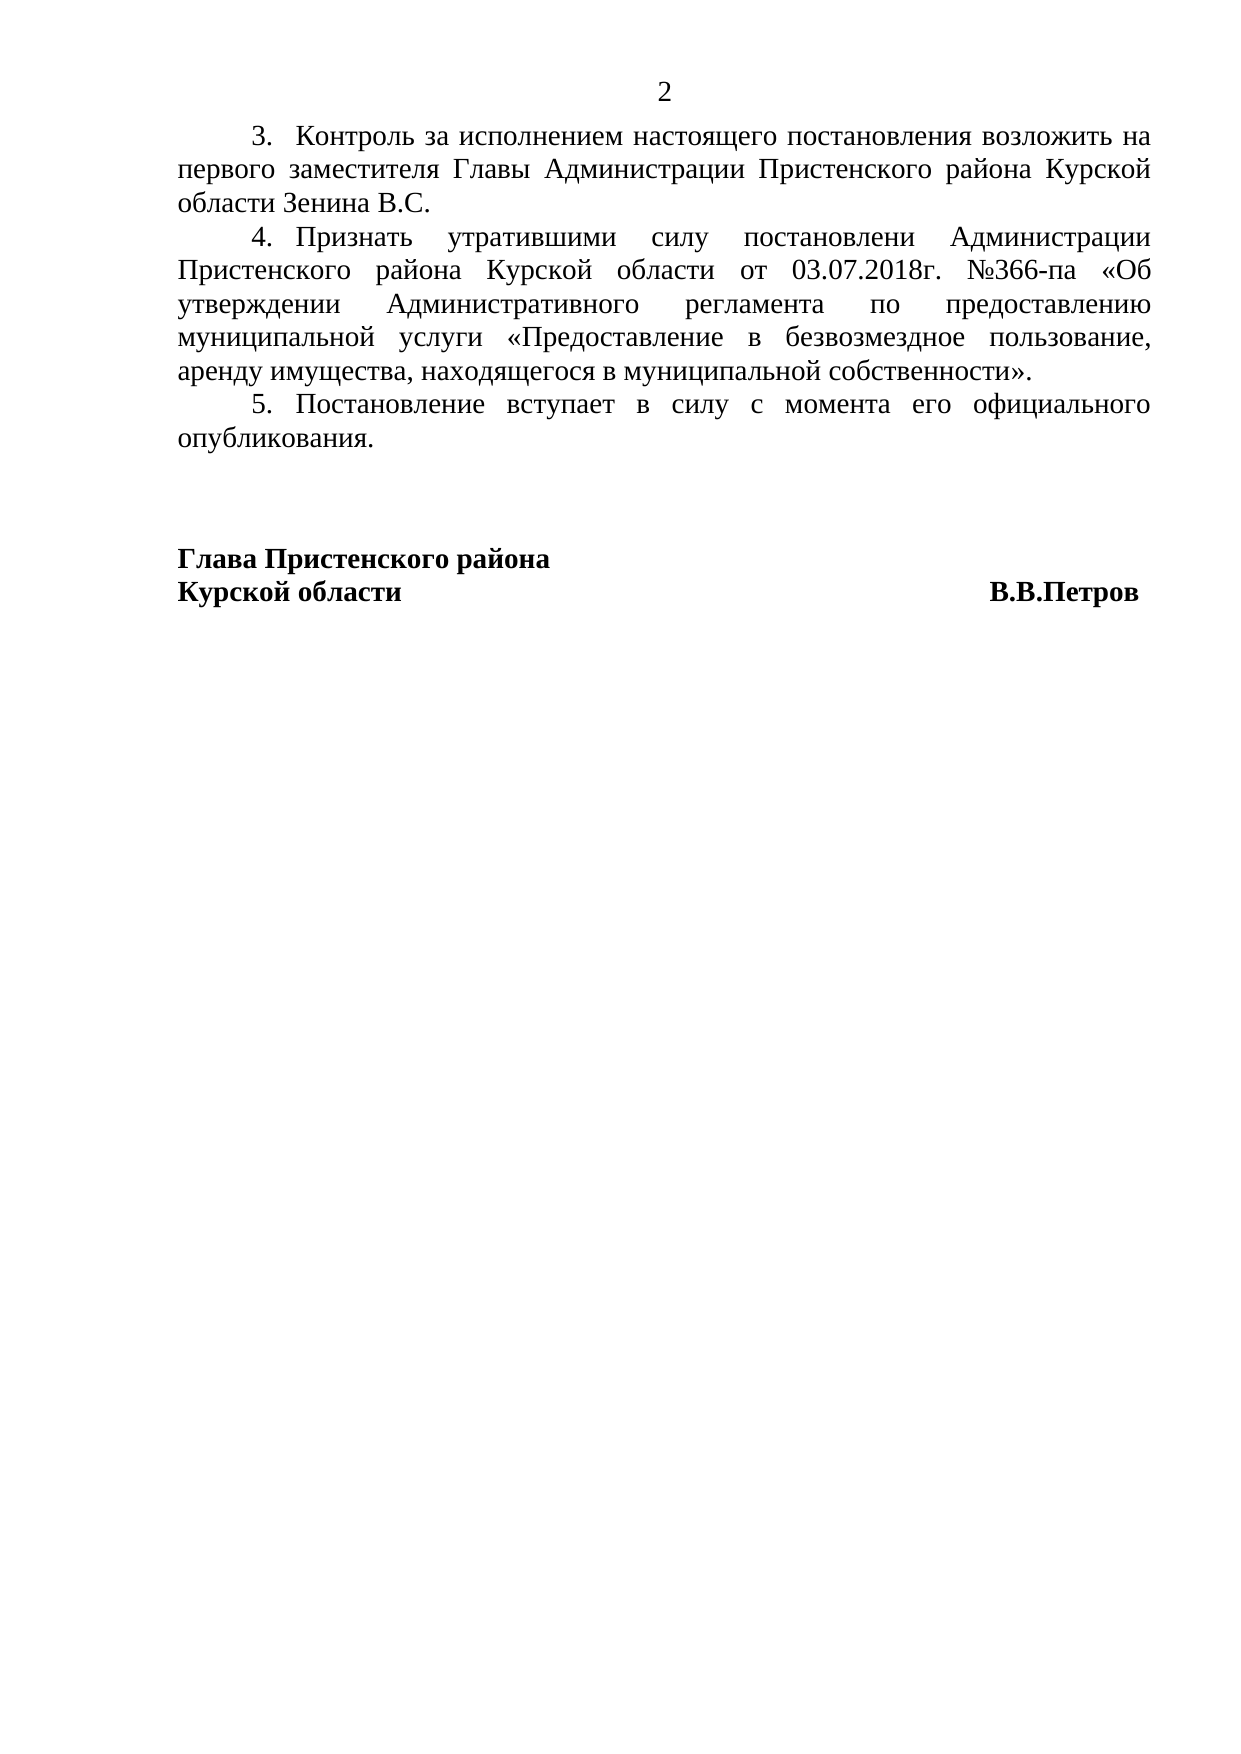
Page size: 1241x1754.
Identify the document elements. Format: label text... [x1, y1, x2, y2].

text Курской области В.В.Петров [177, 574, 1152, 608]
list Признать утратившими силу постановлени Администрации Пристенского района Курской области от 03.07.2018г. №366-па «Об утверждении Административного регламента по предоставлению муниципальной услуги «Предоставление в безвозмездное пользование, аренду имущества, находящегося в муниципальной собственности». [177, 219, 1152, 386]
text Глава Пристенского района [177, 541, 650, 574]
list Контроль за исполнением настоящего постановления возложить на первого заместителя Главы Администрации Пристенского района Курской области Зенина В.С. [177, 118, 1152, 219]
list Постановление вступает в силу с момента его официального опубликования. [177, 386, 1152, 453]
